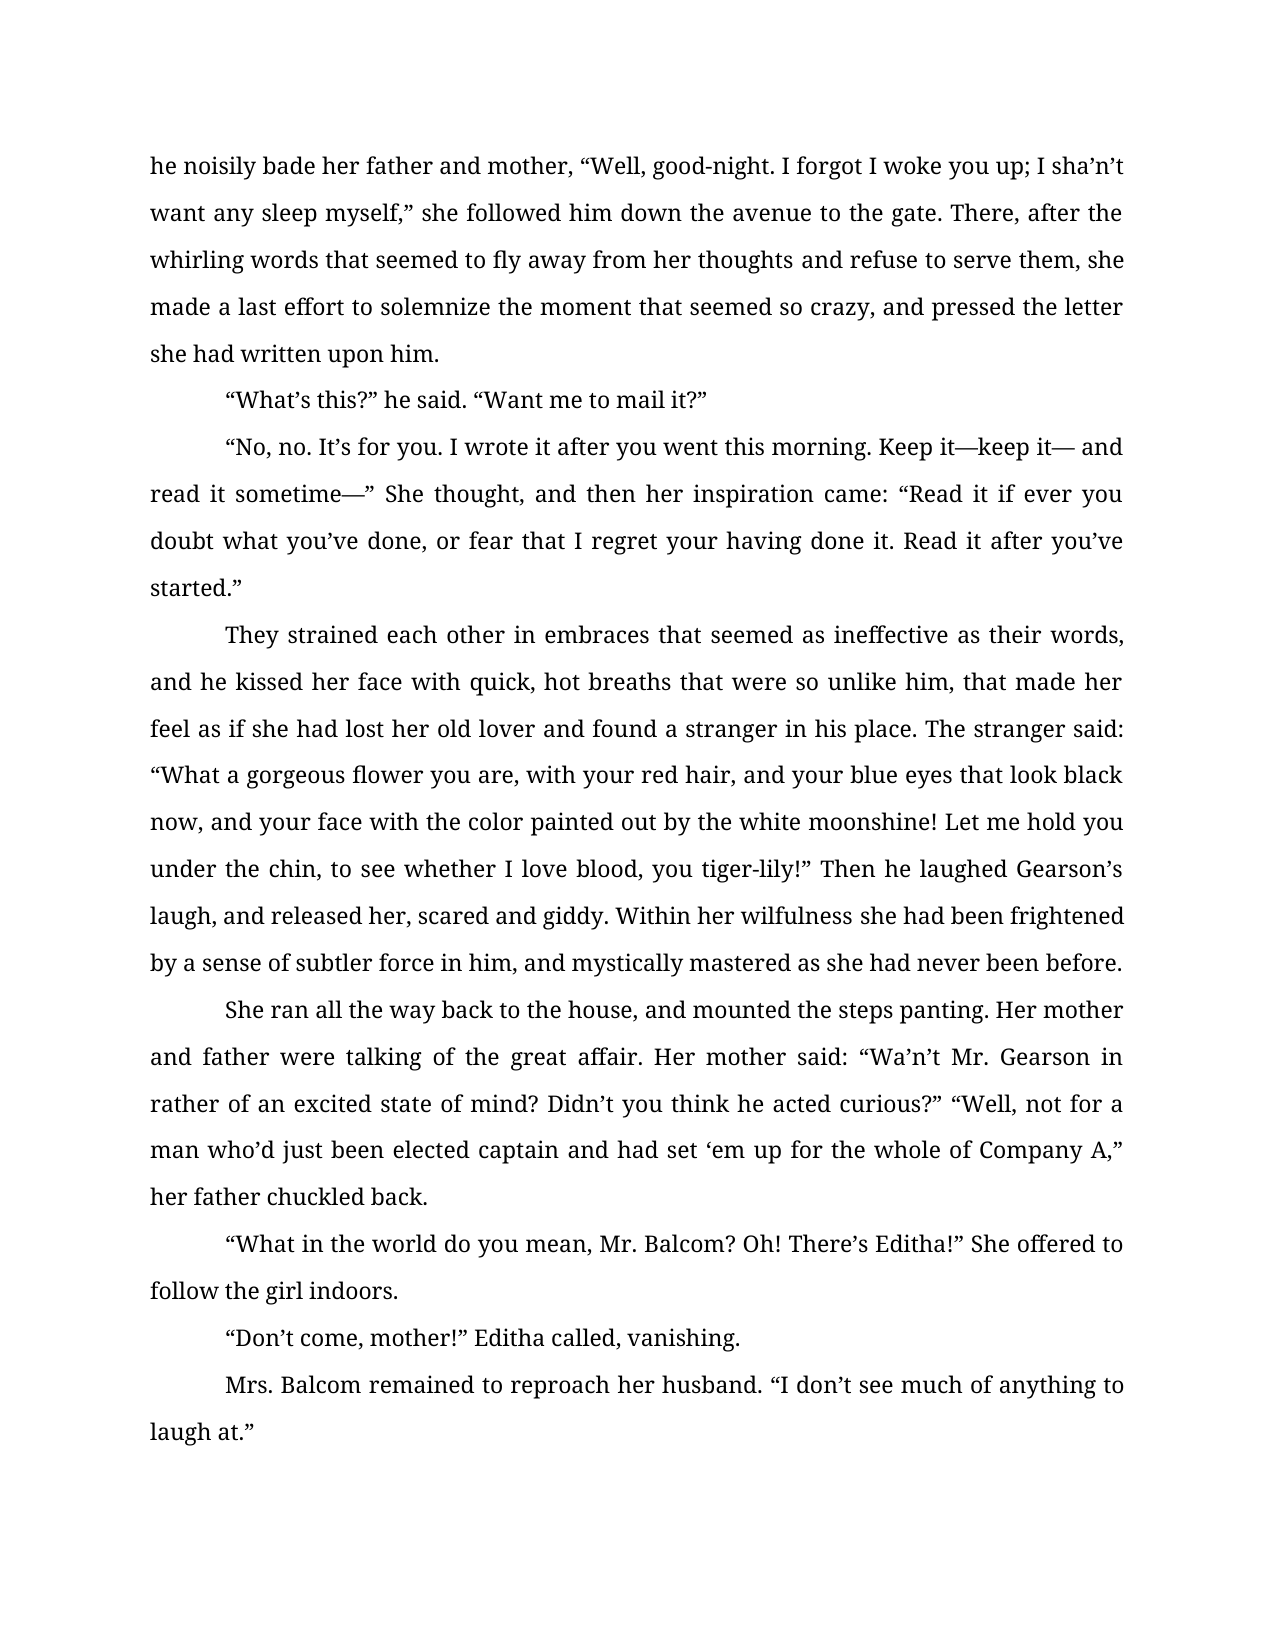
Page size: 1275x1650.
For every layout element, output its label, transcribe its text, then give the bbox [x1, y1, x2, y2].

text “What in the world do you mean, Mr. Balcom? Oh! There’s Editha!” She offered to follow the girl indoors. [150, 1228, 1125, 1306]
text “Don’t come, mother!” Editha called, vanishing. [150, 1322, 1125, 1353]
text “What’s this?” he said. “Want me to mail it?” [150, 384, 1125, 416]
text They strained each other in embraces that seemed as ineffective as their words, and he kissed her face with quick, hot breaths that were so unlike him, that made her feel as if she had lost her old lover and found a stranger in his place. The stranger said: “What a gorgeous flower you are, with your red hair, and your blue eyes that look black now, and your face with the color painted out by the white moonshine! Let me hold you under the chin, to see whether I love blood, you tiger-lily!” Then he laughed Gearson’s laugh, and released her, scared and giddy. Within her wilfulness she had been frightened by a sense of subtler force in him, and mystically mastered as she had never been before. [150, 619, 1125, 978]
text She ran all the way back to the house, and mounted the steps panting. Her mother and father were talking of the great affair. Her mother said: “Wa’n’t Mr. Gearson in rather of an excited state of mind? Didn’t you think he acted curious?” “Well, not for a man who’d just been elected captain and had set ‘em up for the whole of Company A,” her father chuckled back. [150, 994, 1125, 1212]
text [150, 150, 1125, 369]
text “No, no. It’s for you. I wrote it after you went this morning. Keep it—keep it— and read it sometime—” She thought, and then her inspiration came: “Read it if ever you doubt what you’ve done, or fear that I regret your having done it. Read it after you’ve started.” [150, 431, 1125, 603]
text Mrs. Balcom remained to reproach her husband. “I don’t see much of anything to laugh at.” [150, 1369, 1125, 1447]
